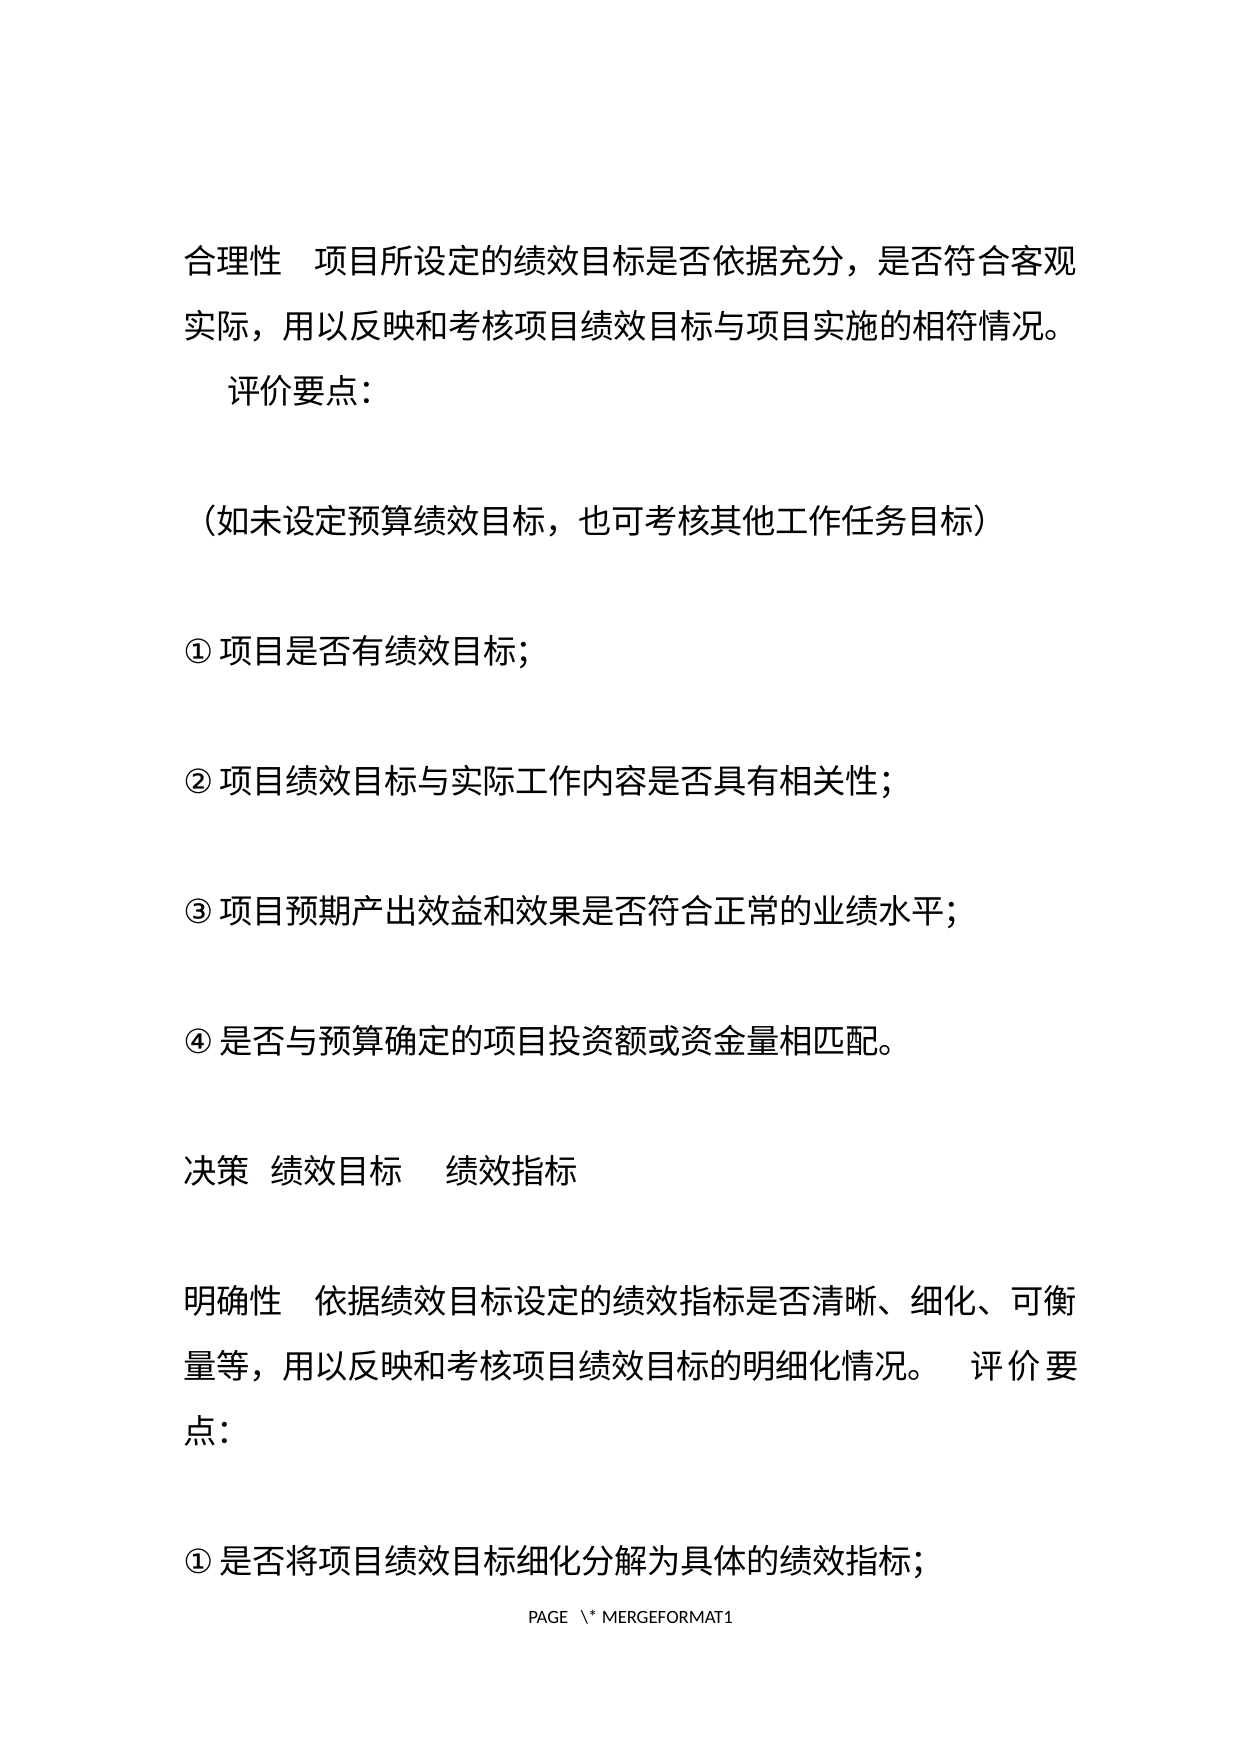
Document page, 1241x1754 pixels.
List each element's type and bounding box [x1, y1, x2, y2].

text [183, 162, 1078, 1592]
